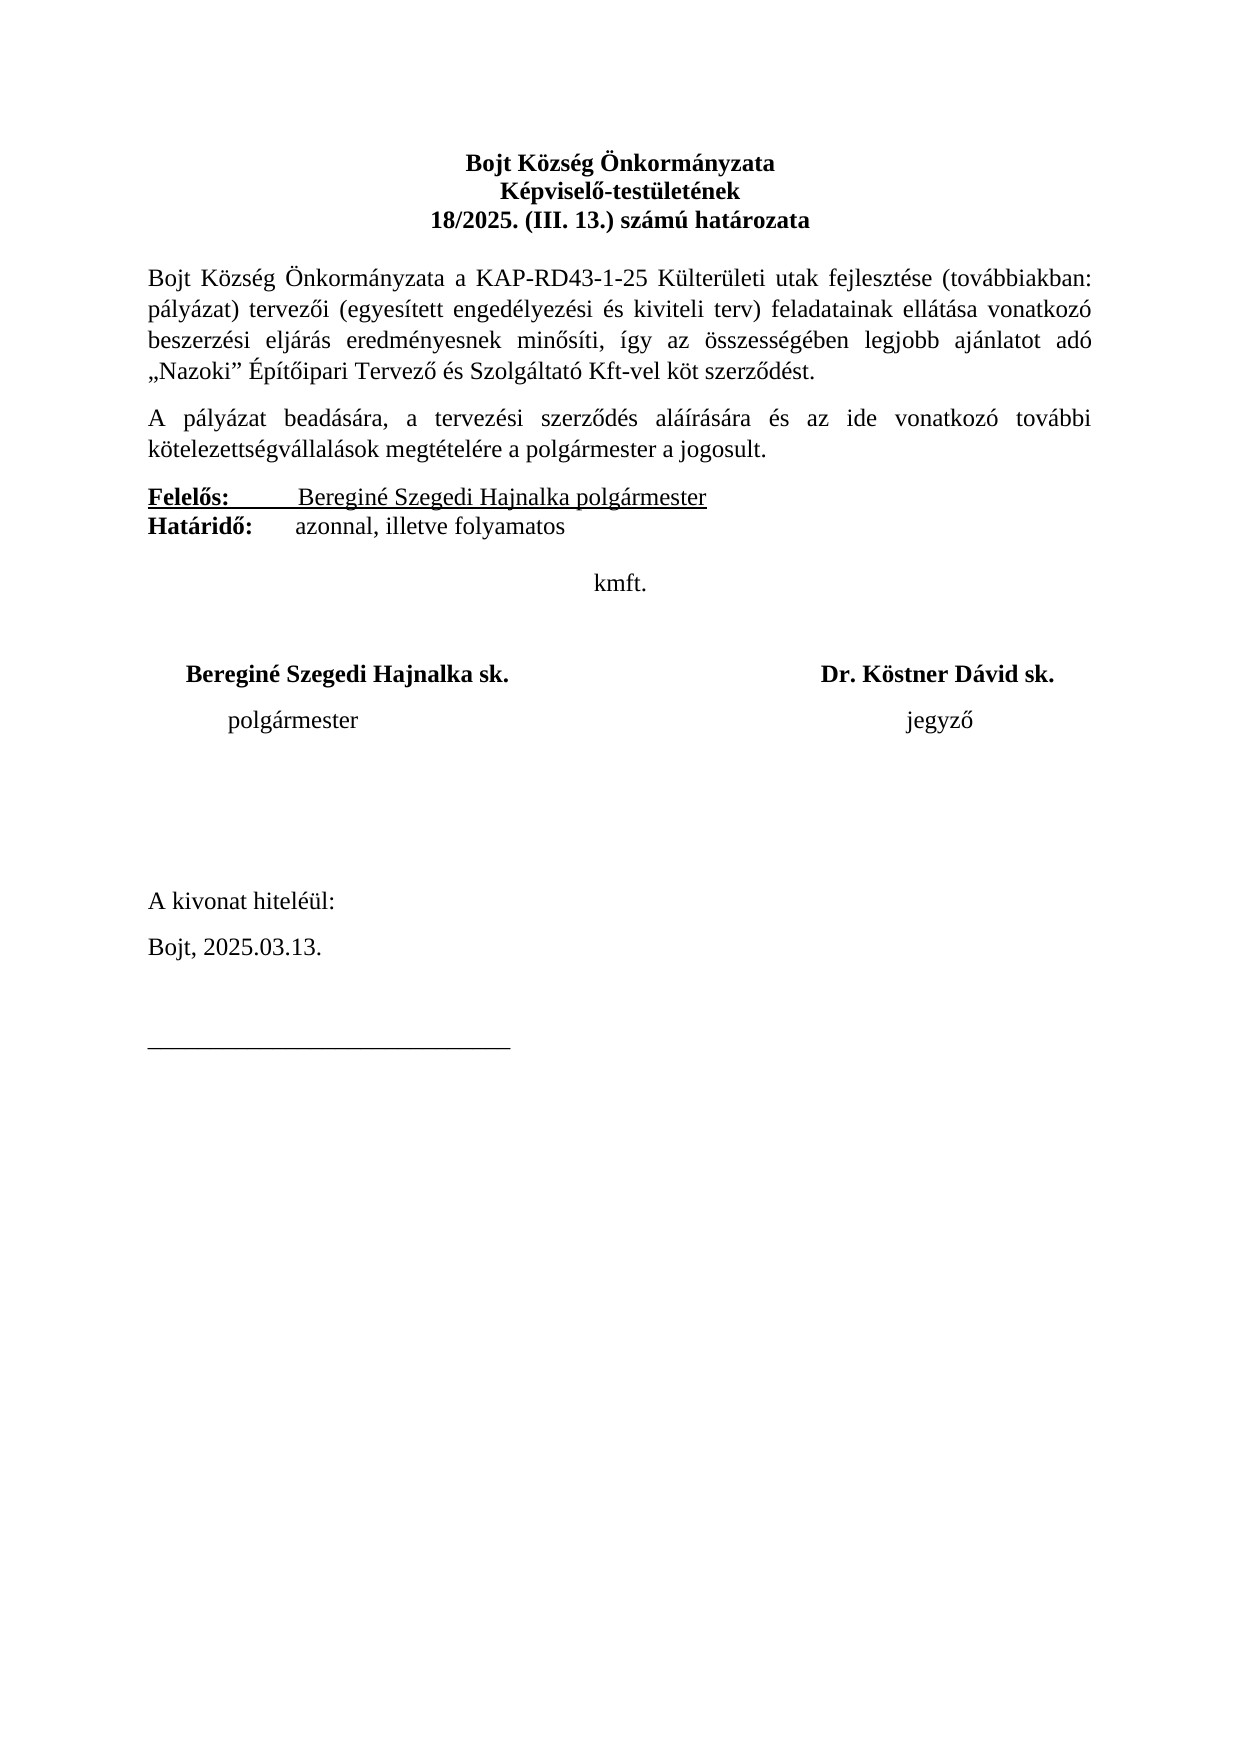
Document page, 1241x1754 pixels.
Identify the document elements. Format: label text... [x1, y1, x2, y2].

text Bojt Község Önkormányzata a KAP-RD43-1-25 Külterületi utak fejlesztése (továbbiakban: pályázat) tervezői (egyesített engedélyezési és kiviteli terv) feladatainak ellátása vonatkozó beszerzési eljárás eredményesnek minősíti, így az összességében legjobb ajánlatot adó „Nazoki” Építőipari Tervező és Szolgáltató Kft-vel köt szerződést. [148, 263, 1093, 384]
text Bojt Község Önkormányzata [148, 148, 1093, 176]
text Határidő: azonnal, illetve folyamatos [148, 511, 1093, 540]
text A pályázat beadására, a tervezési szerződés aláírására és az ide vonatkozó további kötelezettségvállalások megtételére a polgármester a jogosult. [148, 403, 1093, 463]
text kmft. [148, 568, 1093, 597]
text polgármester jegyző [221, 705, 1093, 733]
text Képviselő-testületének [148, 176, 1093, 205]
text Bojt, 2025.03.13. [148, 932, 1093, 961]
text Felelős: Bereginé Szegedi Hajnalka polgármester [148, 482, 1093, 511]
text 18/2025. (III. 13.) számú határozata [148, 205, 1093, 234]
text _____________________________ [148, 1023, 1093, 1051]
text A kivonat hiteléül: [148, 886, 1093, 915]
text Bereginé Szegedi Hajnalka sk. Dr. Köstner Dávid sk. [148, 659, 1093, 688]
